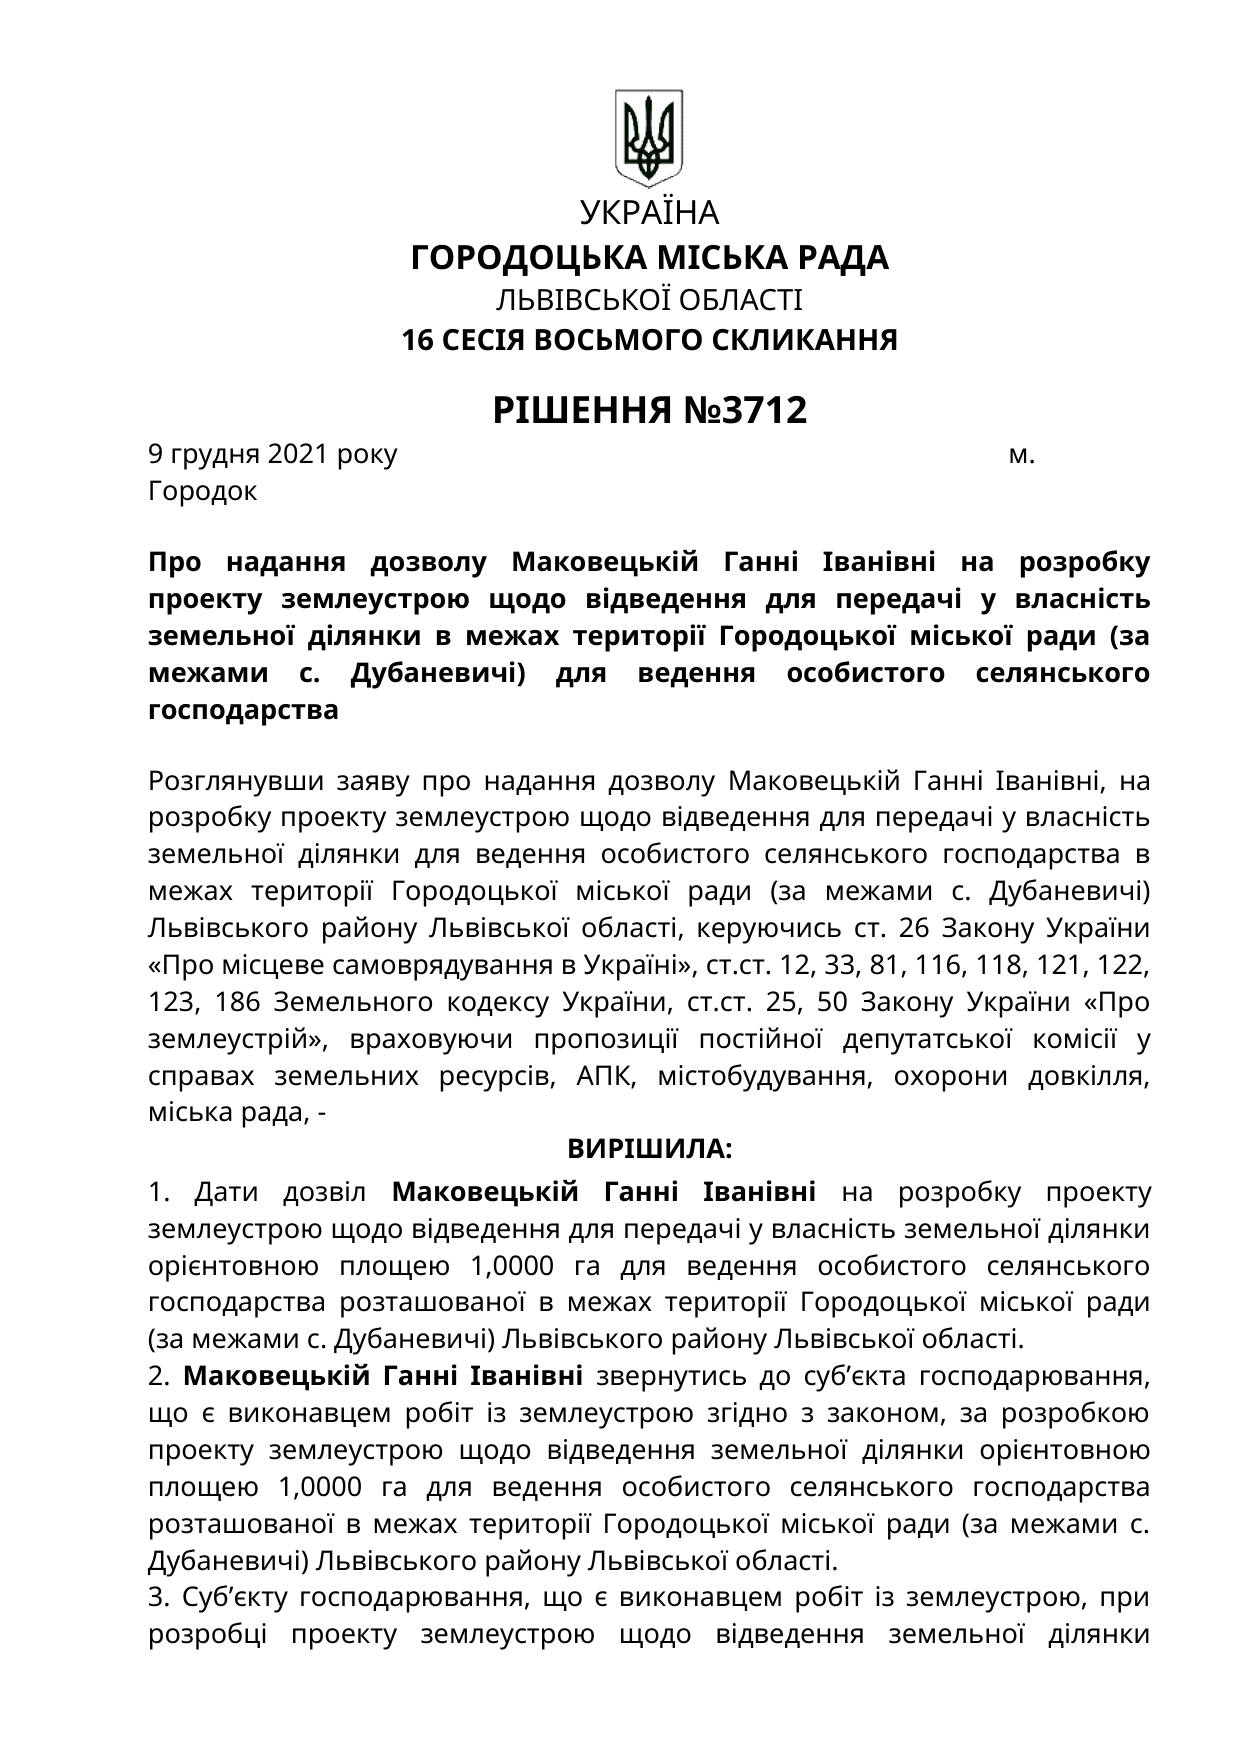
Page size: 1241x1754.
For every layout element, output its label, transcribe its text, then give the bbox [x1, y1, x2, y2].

text ЛЬВІВСЬКОЇ ОБЛАСТІ [148, 279, 1152, 319]
text 9 грудня 2021 року м. Городок [148, 435, 1152, 508]
text Про надання дозволу Маковецькій Ганні Іванівні на розробку проекту землеустрою щодо відведення для передачі у власність земельної ділянки в межах території Городоцької міської ради (за межами с. Дубаневичі) для ведення особистого селянського господарства [148, 543, 1152, 727]
text 1. Дати дозвіл Маковецькій Ганні Іванівні на розробку проекту землеустрою щодо відведення для передачі у власність земельної ділянки орієнтовною площею 1,0000 га для ведення особистого селянського господарства розташованої в межах території Городоцької міської ради (за межами с. Дубаневичі) Львівського району Львівської області. [148, 1172, 1152, 1357]
text 2. Маковецькій Ганні Іванівні звернутись до суб’єкта господарювання, що є виконавцем робіт із землеустрою згідно з законом, за розробкою проекту землеустрою щодо відведення земельної ділянки орієнтовною площею 1,0000 га для ведення особистого селянського господарства розташованої в межах території Городоцької міської ради (за межами с. Дубаневичі) Львівського району Львівської області. [148, 1357, 1152, 1578]
picture [614, 88, 685, 189]
text УКРАЇНА [148, 188, 1152, 234]
text 16 СЕСІЯ ВОСЬМОГО СКЛИКАННЯ [148, 319, 1152, 359]
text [148, 1578, 1152, 1652]
text ВИРІШИЛА: [148, 1130, 1152, 1167]
text ГОРОДОЦЬКА МІСЬКА РАДА [148, 234, 1152, 279]
text Розглянувши заяву про надання дозволу Маковецькій Ганні Іванівні, на розробку проекту землеустрою щодо відведення для передачі у власність земельної ділянки для ведення особистого селянського господарства в межах території Городоцької міської ради (за межами с. Дубаневичі) Львівського району Львівської області, керуючись ст. 26 Закону України «Про місцеве самоврядування в Україні», ст.ст. 12, 33, 81, 116, 118, 121, 122, 123, 186 Земельного кодексу України, ст.ст. 25, 50 Закону України «Про землеустрій», враховуючи пропозиції постійної депутатської комісії у справах земельних ресурсів, АПК, містобудування, охорони довкілля, міська рада, - [148, 761, 1152, 1130]
text РІШЕННЯ №3712 [148, 384, 1152, 435]
